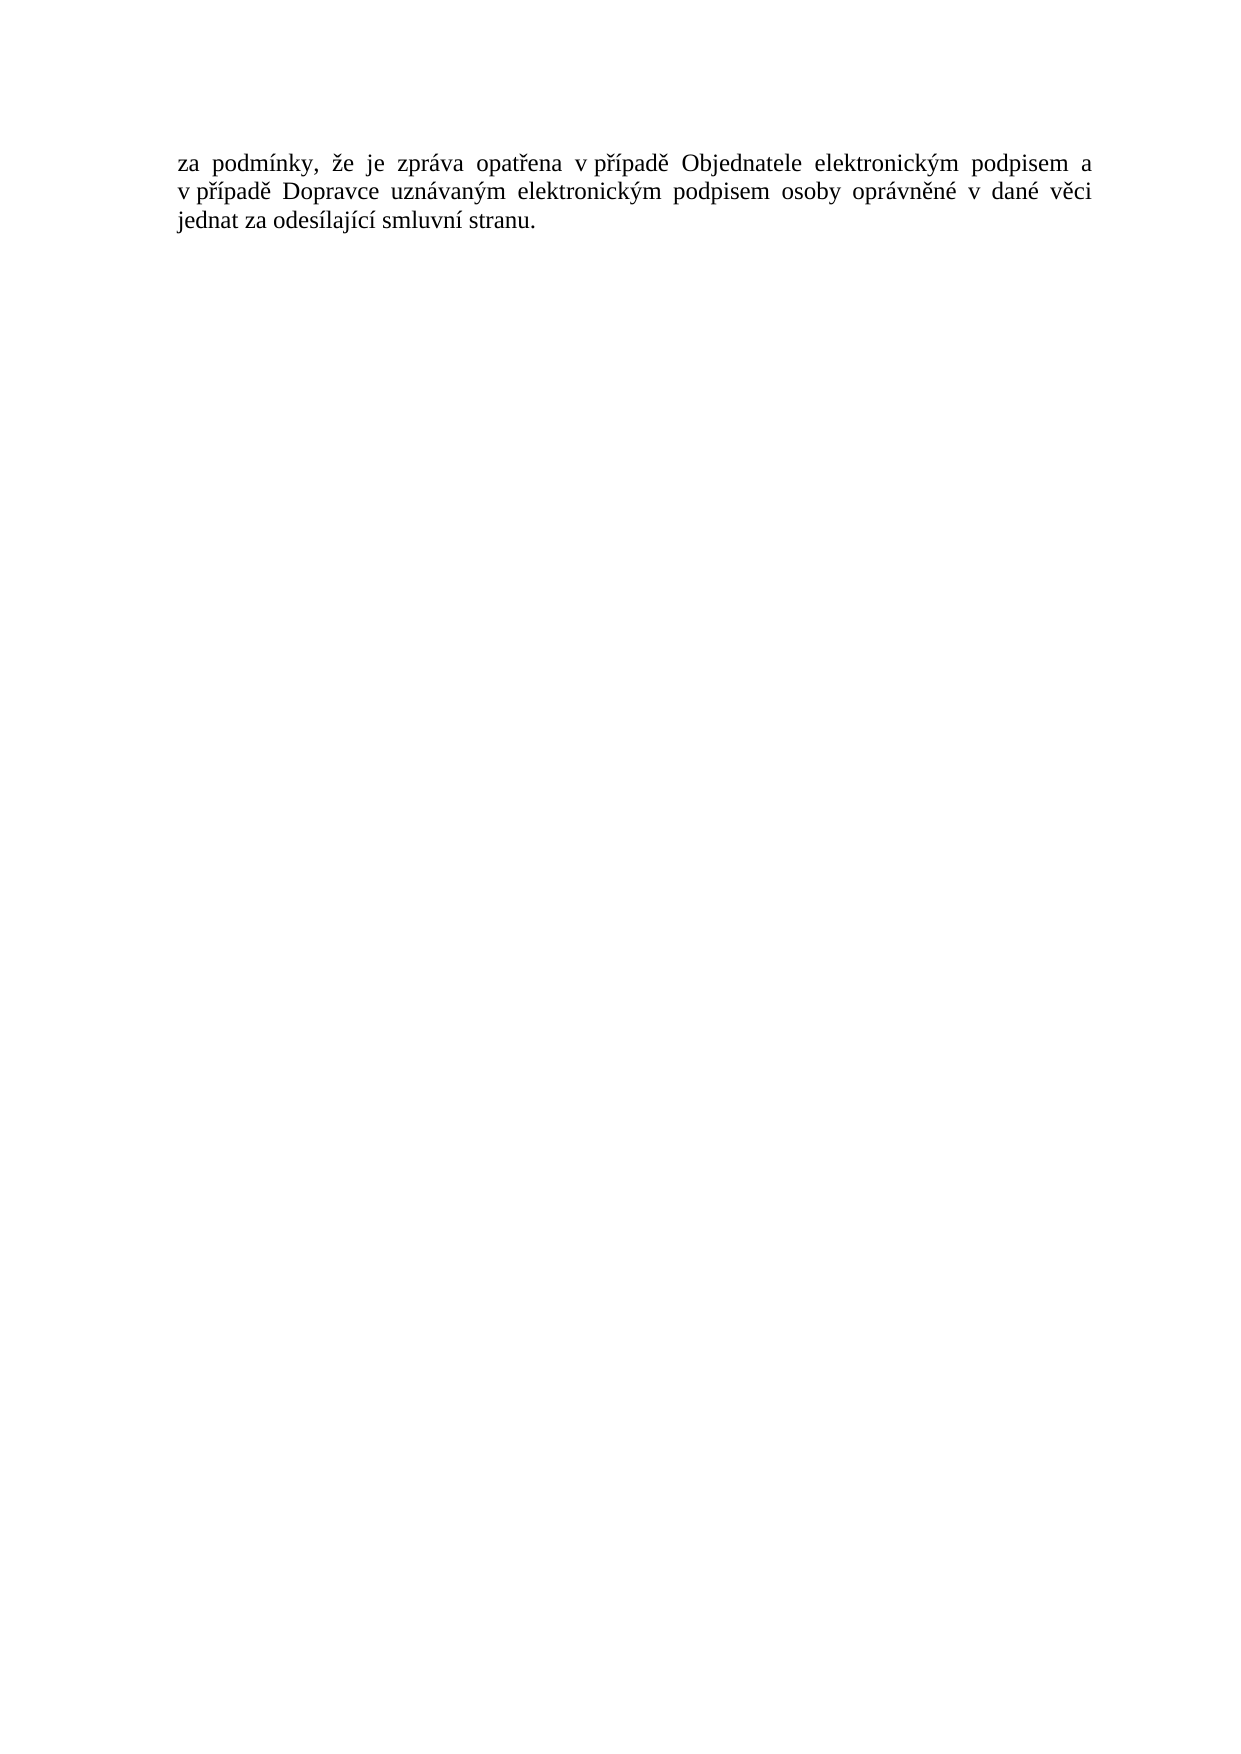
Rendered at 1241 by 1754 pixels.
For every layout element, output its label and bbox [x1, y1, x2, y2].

list [177, 148, 1093, 234]
